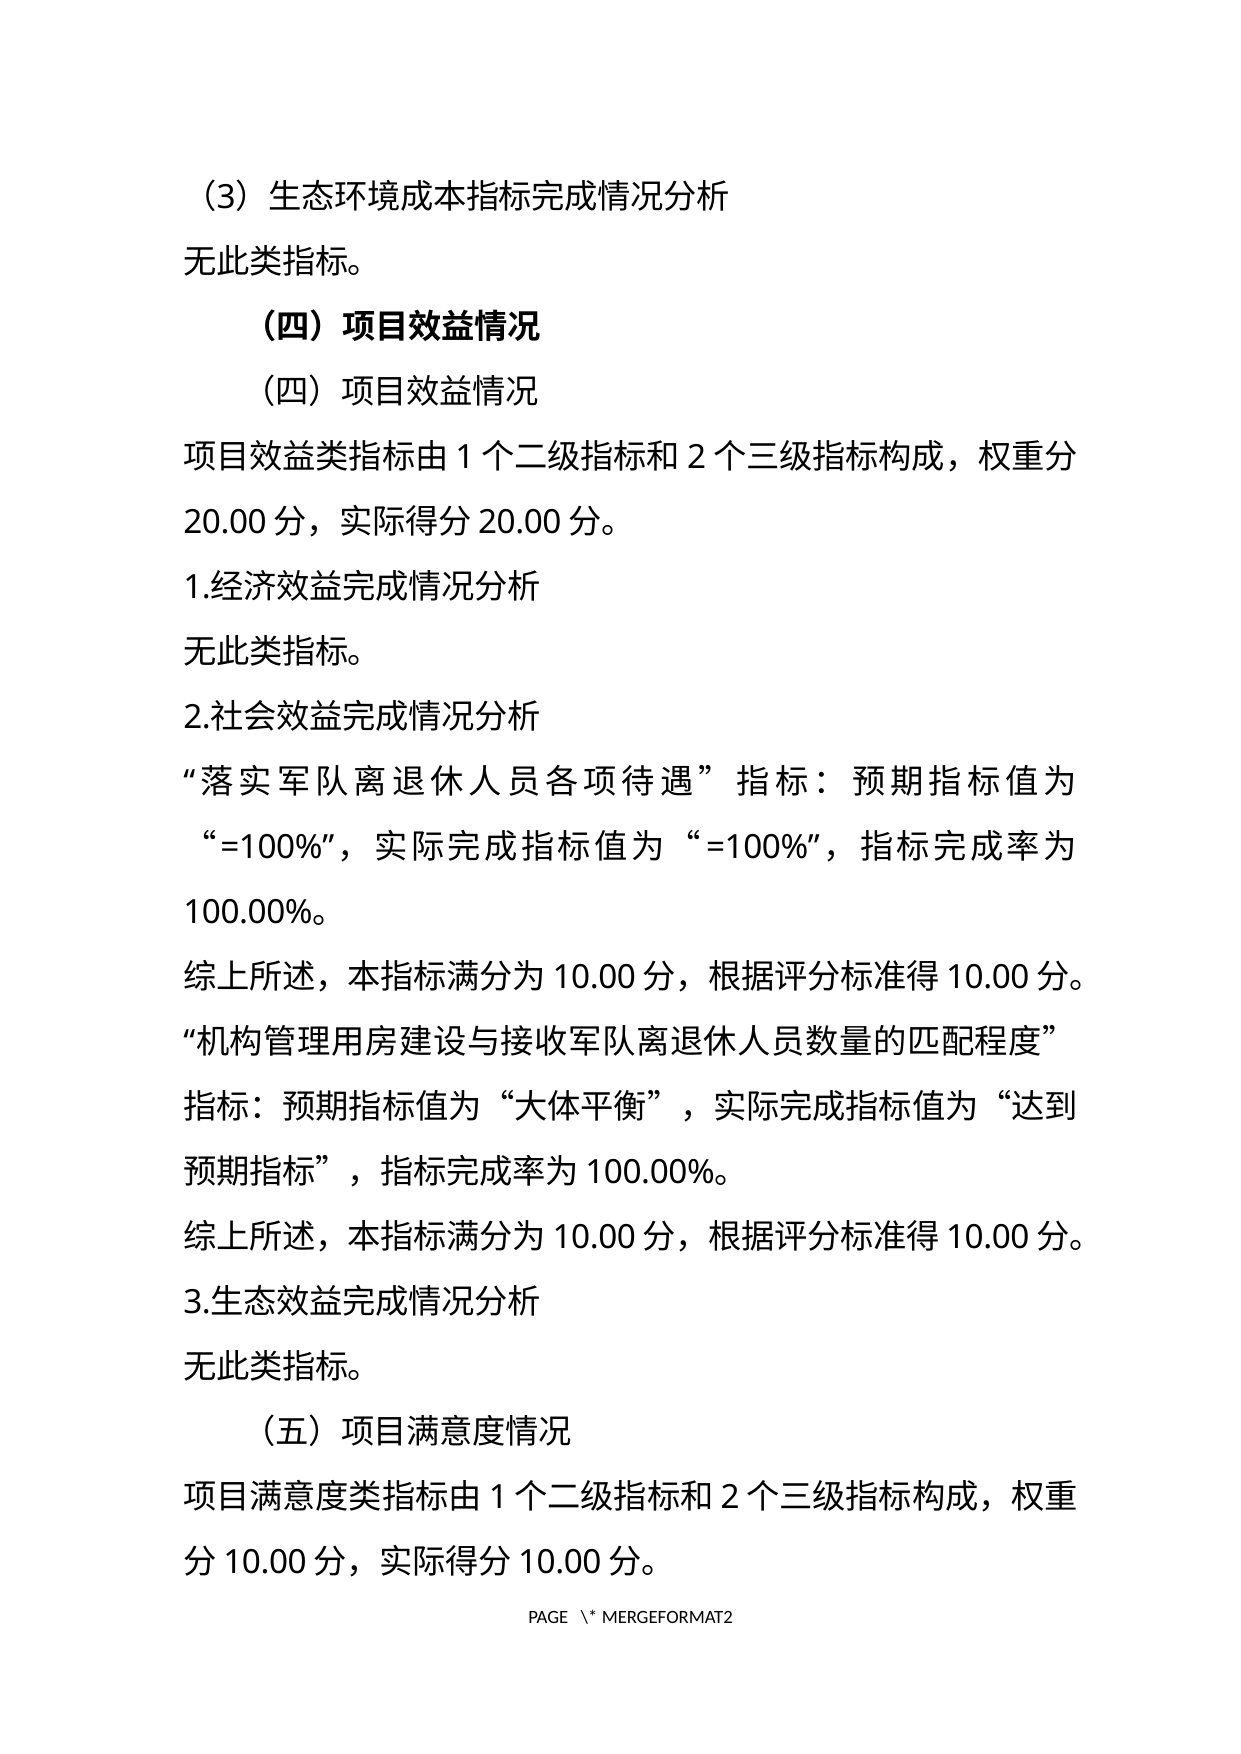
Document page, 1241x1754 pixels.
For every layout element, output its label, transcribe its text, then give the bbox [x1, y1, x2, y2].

text （四）项目效益情况 [183, 292, 1078, 357]
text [183, 162, 1078, 292]
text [183, 1397, 1078, 1592]
text （四）项目效益情况 项目效益类指标由1个二级指标和2个三级指标构成，权重分20.00分，实际得分20.00分。 1.经济效益完成情况分析 无此类指标。 2.社会效益完成情况分析 “落实军队离退休人员各项待遇”指标：预期指标值为“=100%”，实际完成指标值为“=100%”，指标完成率为100.00%。 综上所述，本指标满分为10.00分，根据评分标准得10.00分。 “机构管理用房建设与接收军队离退休人员数量的匹配程度”指标：预期指标值为“大体平衡”，实际完成指标值为“达到预期指标”，指标完成率为100.00%。 综上所述，本指标满分为10.00分，根据评分标准得10.00分。 3.生态效益完成情况分析 无此类指标。 [183, 357, 1078, 1397]
